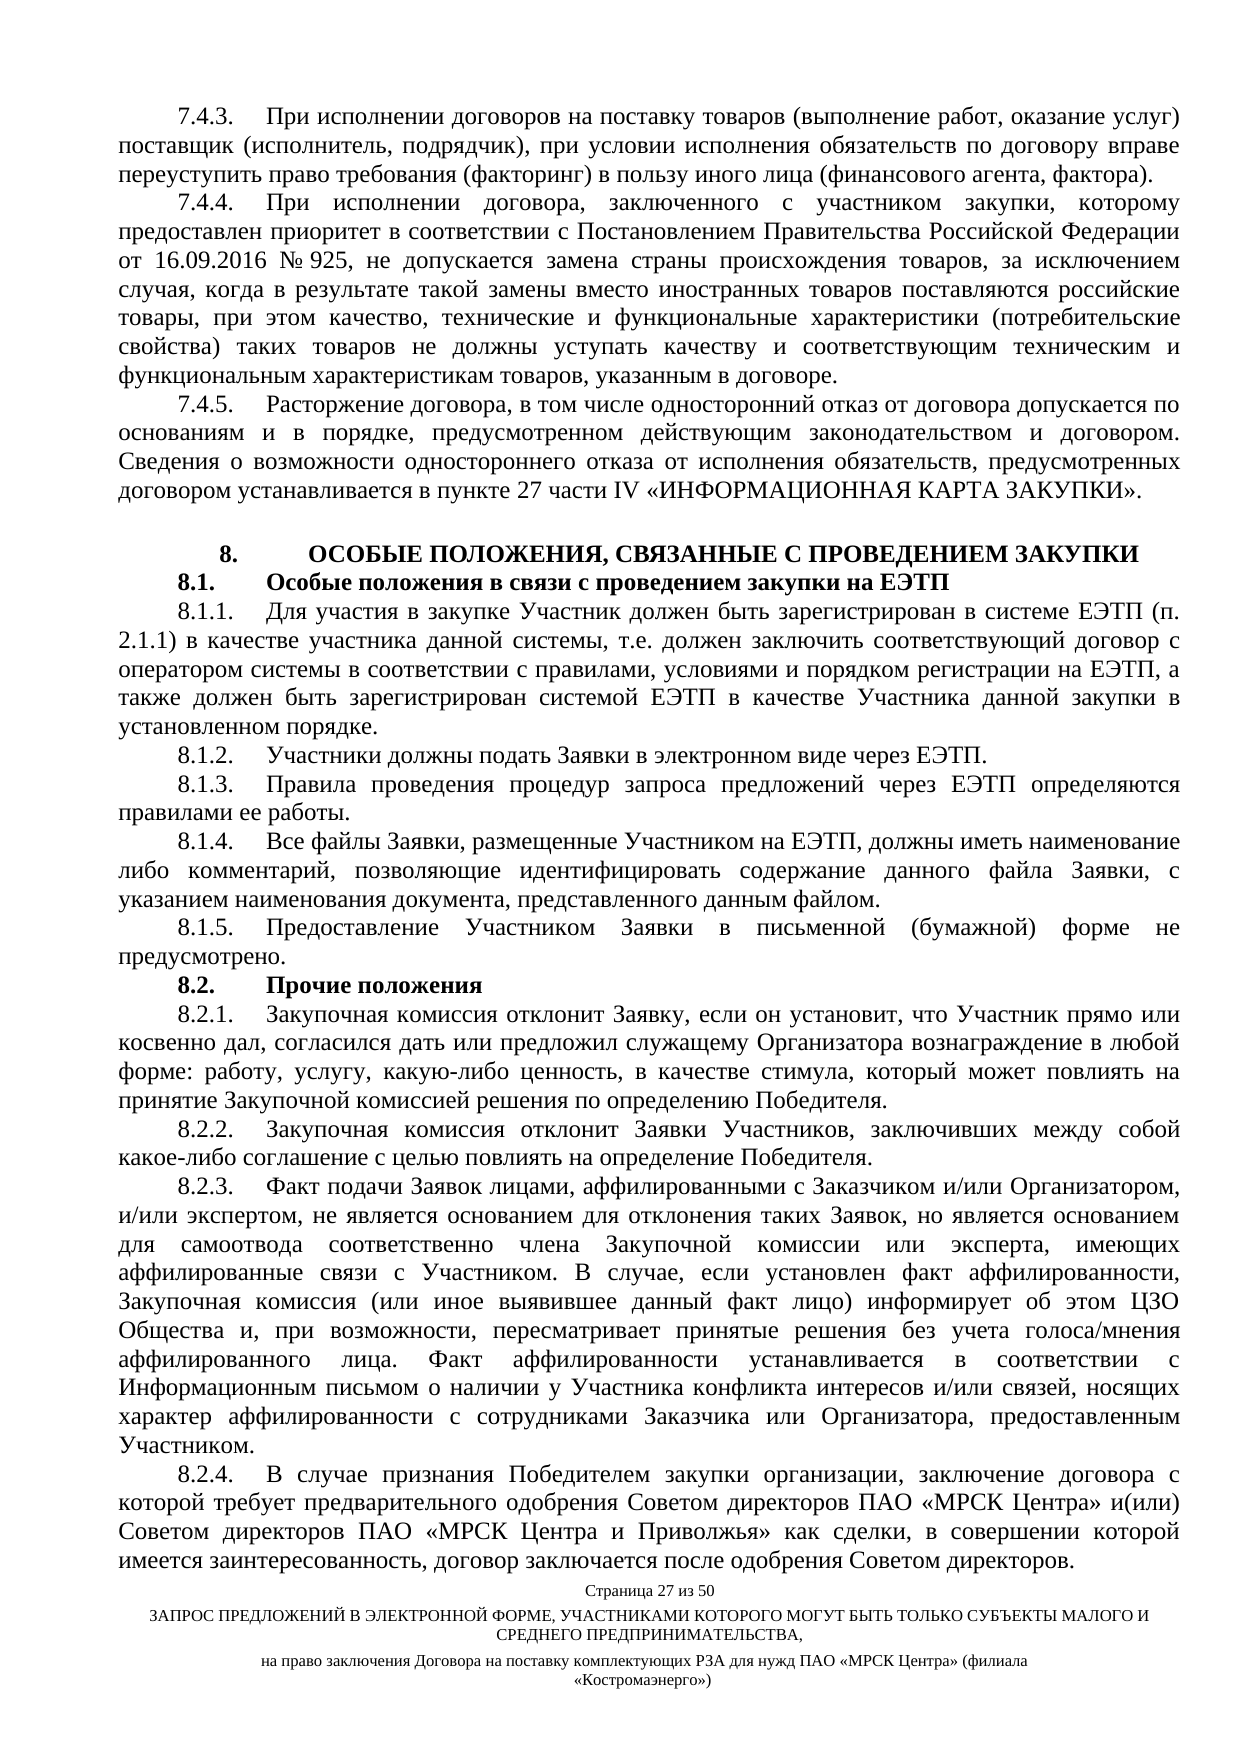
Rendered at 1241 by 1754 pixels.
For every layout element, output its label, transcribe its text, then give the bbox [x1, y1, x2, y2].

subtitle При исполнении договора, заключенного с участником закупки, которому предоставлен приоритет в соответствии с Постановлением Правительства Российской Федерации от 16.09.2016 № 925, не допускается замена страны происхождения товаров, за исключением случая, когда в результате такой замены вместо иностранных товаров поставляются российские товары, при этом качество, технические и функциональные характеристики (потребительские свойства) таких товаров не должны уступать качеству и соответствующим техническим и функциональным характеристикам товаров, указанным в договоре. [118, 187, 1181, 389]
subtitle Все файлы Заявки, размещенные Участником на ЕЭТП, должны иметь наименование либо комментарий, позволяющие идентифицировать содержание данного файла Заявки, с указанием наименования документа, представленного данным файлом. [118, 826, 1181, 912]
subtitle Для участия в закупке Участник должен быть зарегистрирован в системе ЕЭТП (п. 2.1.1) в качестве участника данной системы, т.е. должен заключить соответствующий договор с оператором системы в соответствии с правилами, условиями и порядком регистрации на ЕЭТП, а также должен быть зарегистрирован системой ЕЭТП в качестве Участника данной закупки в установленном порядке. [118, 596, 1181, 740]
subtitle Факт подачи Заявок лицами, аффилированными с Заказчиком и/или Организатором, и/или экспертом, не является основанием для отклонения таких Заявок, но является основанием для самоотвода соответственно члена Закупочной комиссии или эксперта, имеющих аффилированные связи с Участником. В случае, если установлен факт аффилированности, Закупочная комиссия (или иное выявившее данный факт лицо) информирует об этом ЦЗО Общества и, при возможности, пересматривает принятые решения без учета голоса/мнения аффилированного лица. Факт аффилированности устанавливается в соответствии с Информационным письмом о наличии у Участника конфликта интересов и/или связей, носящих характер аффилированности с сотрудниками Заказчика или Организатора, предоставленным Участником. [118, 1171, 1181, 1459]
subtitle В случае признания Победителем закупки организации, заключение договора с которой требует предварительного одобрения Советом директоров ПАО «МРСК Центра» и(или) Советом директоров ПАО «МРСК Центра и Приволжья» как сделки, в совершении которой имеется заинтересованность, договор заключается после одобрения Советом директоров. [118, 1459, 1181, 1574]
subtitle Правила проведения процедур запроса предложений через ЕЭТП определяются правилами ее работы. [118, 769, 1181, 826]
subtitle Участники должны подать Заявки в электронном виде через ЕЭТП. [118, 740, 1181, 769]
subtitle Закупочная комиссия отклонит Заявку, если он установит, что Участник прямо или косвенно дал, согласился дать или предложил служащему Организатора вознаграждение в любой форме: работу, услугу, какую-либо ценность, в качестве стимула, который может повлиять на принятие Закупочной комиссией решения по определению Победителя. [118, 999, 1181, 1114]
subtitle Особые положения в связи с проведением закупки на ЕЭТП [118, 567, 1181, 596]
subtitle Закупочная комиссия отклонит Заявки Участников, заключивших между собой какое-либо соглашение с целью повлиять на определение Победителя. [118, 1114, 1181, 1171]
subtitle ОСОБЫЕ ПОЛОЖЕНИЯ, СВЯЗАННЫЕ С ПРОВЕДЕНИЕМ ЗАКУПКИ [118, 539, 1181, 567]
subtitle Предоставление Участником Заявки в письменной (бумажной) форме не предусмотрено. [118, 912, 1181, 970]
subtitle Расторжение договора, в том числе односторонний отказ от договора допускается по основаниям и в порядке, предусмотренном действующим законодательством и договором. Сведения о возможности одностороннего отказа от исполнения обязательств, предусмотренных договором устанавливается в пункте 27 части IV «ИНФОРМАЦИОННАЯ КАРТА ЗАКУПКИ». [118, 389, 1181, 504]
subtitle Прочие положения [118, 970, 1181, 999]
subtitle При исполнении договоров на поставку товаров (выполнение работ, оказание услуг) поставщик (исполнитель, подрядчик), при условии исполнения обязательств по договору вправе переуступить право требования (факторинг) в пользу иного лица (финансового агента, фактора). [118, 101, 1181, 187]
